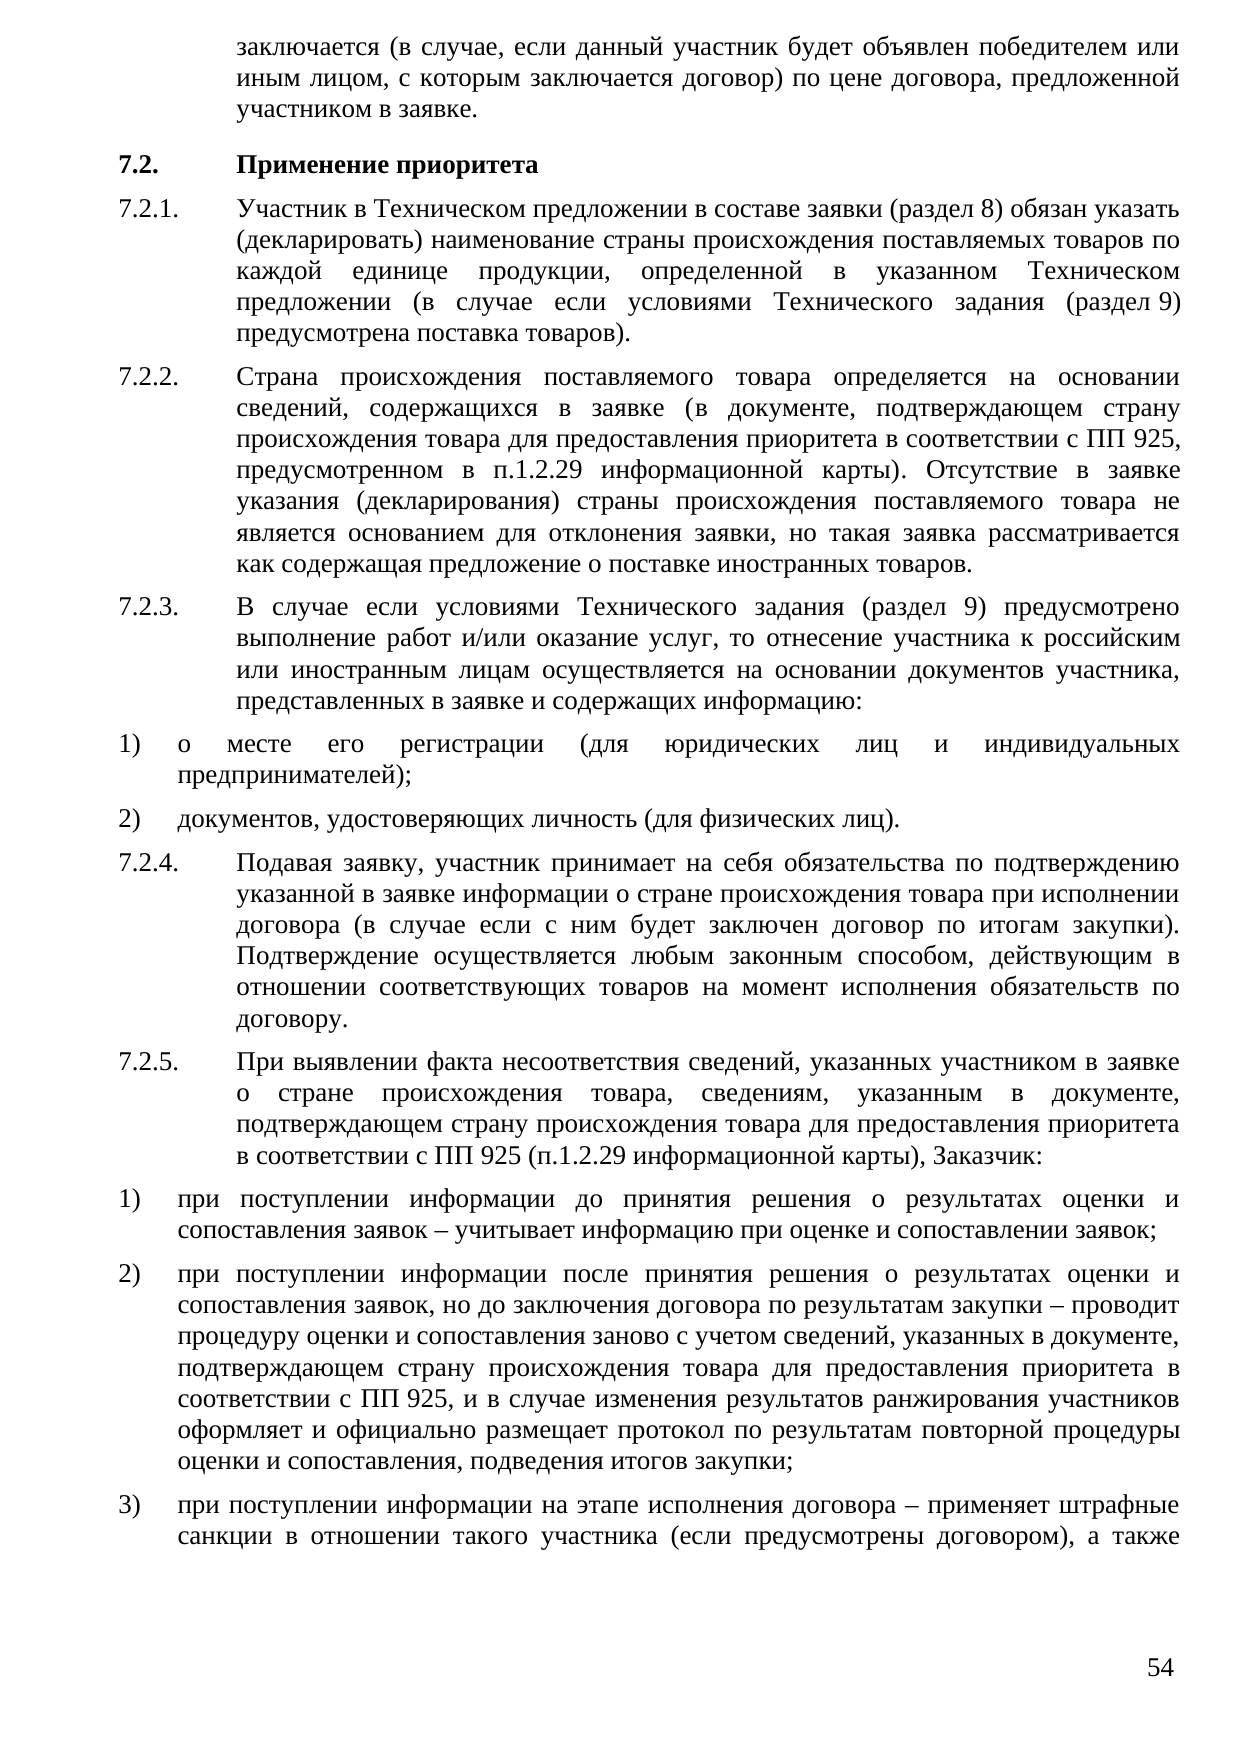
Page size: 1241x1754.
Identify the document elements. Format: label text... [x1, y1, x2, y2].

text о месте его регистрации (для юридических лиц и индивидуальных предпринимателей); [118, 727, 1181, 790]
text при поступлении информации до принятия решения о результатах оценки и сопоставления заявок – учитывает информацию при оценке и сопоставлении заявок; [118, 1182, 1181, 1245]
text Страна происхождения поставляемого товара определяется на основании сведений, содержащихся в заявке (в документе, подтверждающем страну происхождения товара для предоставления приоритета в соответствии с ПП 925, предусмотренном в п.1.2.29 информационной карты). Отсутствие в заявке указания (декларирования) страны происхождения поставляемого товара не является основанием для отклонения заявки, но такая заявка рассматривается как содержащая предложение о поставке иностранных товаров. [118, 360, 1181, 578]
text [118, 29, 1181, 123]
text документов, удостоверяющих личность (для физических лиц). [118, 802, 1181, 833]
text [118, 1488, 1181, 1550]
text Применение приоритета [118, 148, 1181, 179]
text Участник в Техническом предложении в составе заявки (раздел 8) обязан указать (декларировать) наименование страны происхождения поставляемых товаров по каждой единице продукции, определенной в указанном Техническом предложении (в случае если условиями Технического задания (раздел 9) предусмотрена поставка товаров). [118, 192, 1181, 347]
text при поступлении информации после принятия решения о результатах оценки и сопоставления заявок, но до заключения договора по результатам закупки – проводит процедуру оценки и сопоставления заново с учетом сведений, указанных в документе, подтверждающем страну происхождения товара для предоставления приоритета в соответствии с ПП 925, и в случае изменения результатов ранжирования участников оформляет и официально размещает протокол по результатам повторной процедуры оценки и сопоставления, подведения итогов закупки; [118, 1257, 1181, 1475]
text При выявлении факта несоответствия сведений, указанных участником в заявке о стране происхождения товара, сведениям, указанным в документе, подтверждающем страну происхождения товара для предоставления приоритета в соответствии с ПП 925 (п.1.2.29 информационной карты), Заказчик: [118, 1045, 1181, 1170]
text Подавая заявку, участник принимает на себя обязательства по подтверждению указанной в заявке информации о стране происхождения товара при исполнении договора (в случае если с ним будет заключен договор по итогам закупки). Подтверждение осуществляется любым законным способом, действующим в отношении соответствующих товаров на момент исполнения обязательств по договору. [118, 846, 1181, 1033]
text В случае если условиями Технического задания (раздел 9) предусмотрено выполнение работ и/или оказание услуг, то отнесение участника к российским или иностранным лицам осуществляется на основании документов участника, представленных в заявке и содержащих информацию: [118, 590, 1181, 715]
